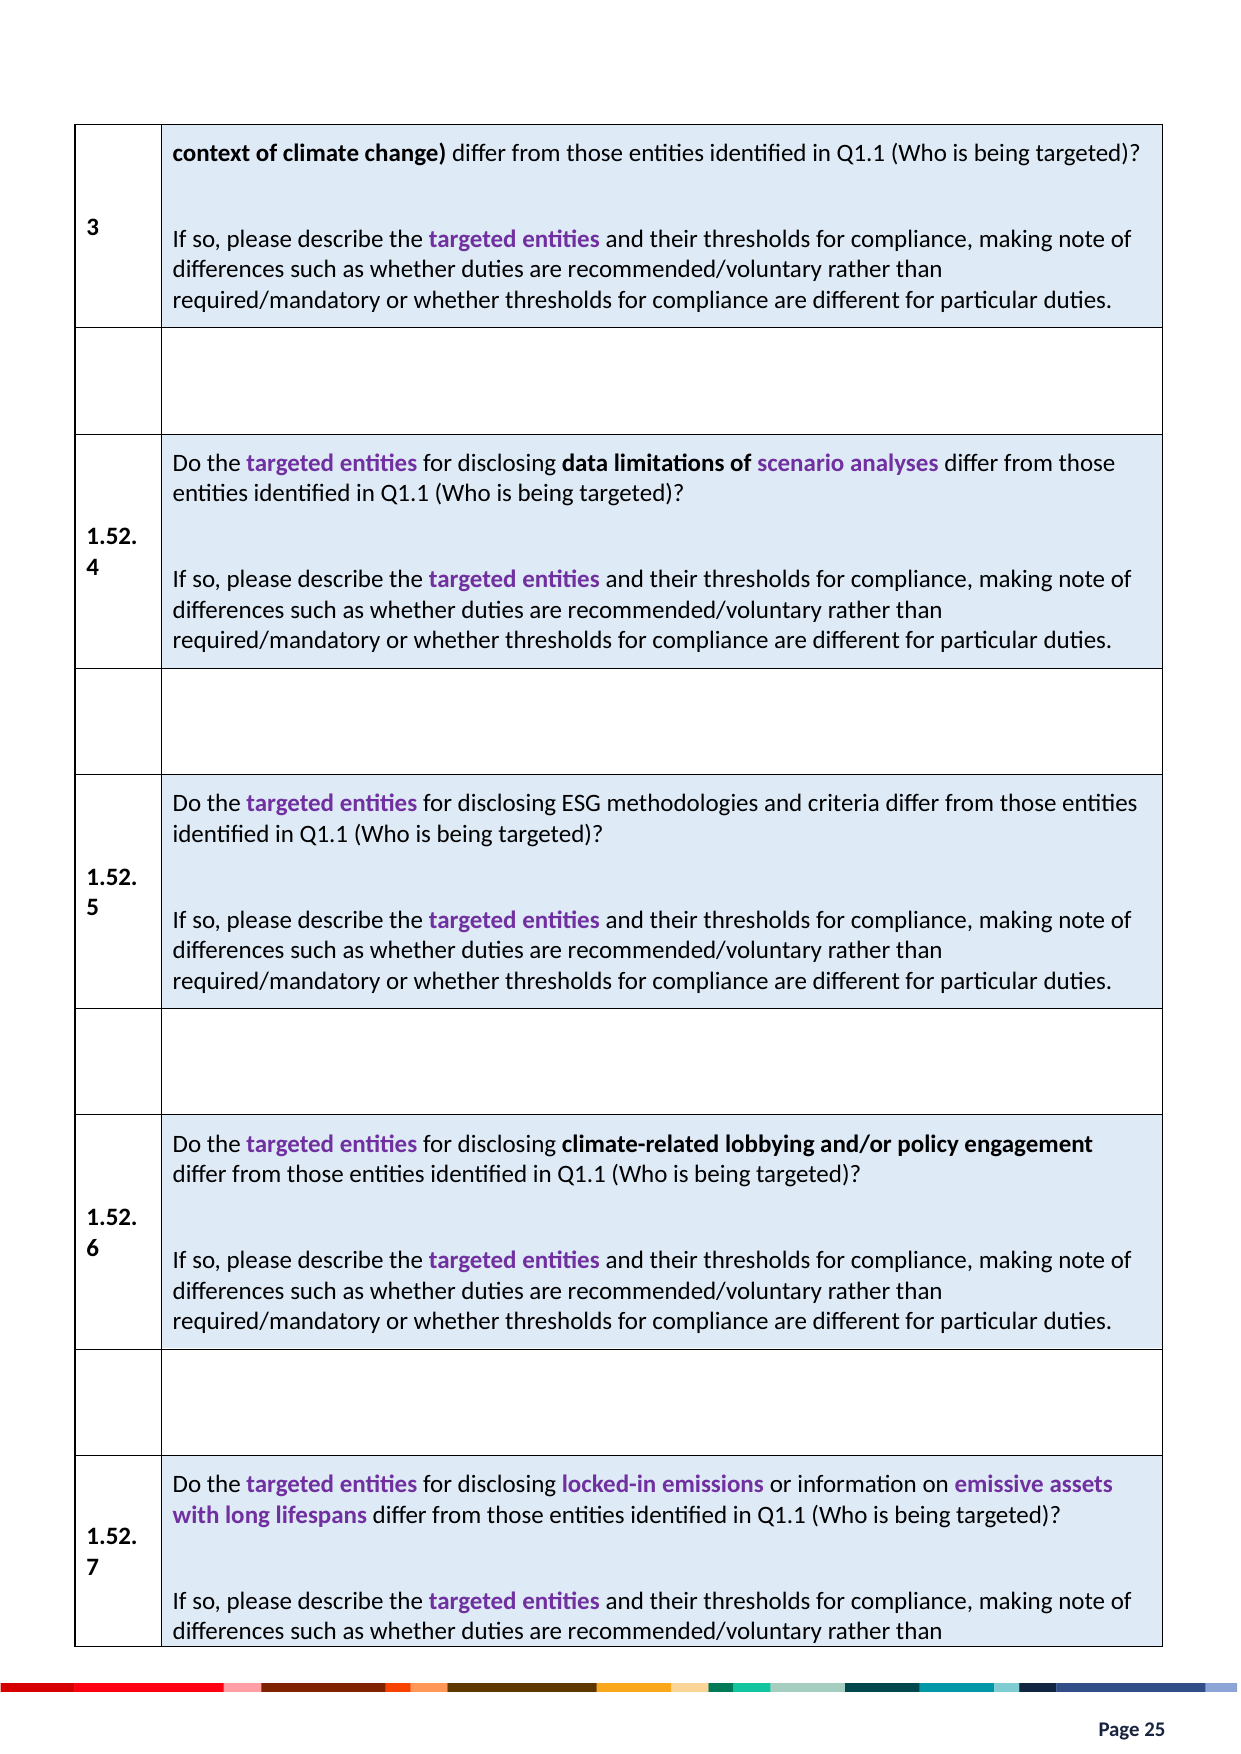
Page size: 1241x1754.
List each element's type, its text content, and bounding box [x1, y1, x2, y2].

table_cell 1.52.6 [76, 1115, 161, 1348]
table_cell 1.52.7 [76, 1456, 161, 1646]
table_cell [76, 328, 161, 433]
table_cell 1.52.3 [76, 125, 161, 327]
table_cell Do the targeted entities for disclosing ESG methodologies and criteria differ from those entities identified in Q1.1 (Who is being targeted)? If so, please describe the targeted entities and their thresholds for compliance, making note of differences such as whether duties are recommended/voluntary rather than required/mandatory or whether thresholds for compliance are different for particular duties. [162, 775, 1162, 1008]
table_cell 1.52.5 [76, 775, 161, 1008]
table_cell [162, 328, 1162, 433]
table_cell Do the targeted entities for disclosing climate-related lobbying and/or policy engagement differ from those entities identified in Q1.1 (Who is being targeted)? If so, please describe the targeted entities and their thresholds for compliance, making note of differences such as whether duties are recommended/voluntary rather than required/mandatory or whether thresholds for compliance are different for particular duties. [162, 1115, 1162, 1348]
picture [0, 1683, 1236, 1692]
table_cell Do the targeted entities for disclosing data limitations of scenario analyses differ from those entities identified in Q1.1 (Who is being targeted)? If so, please describe the targeted entities and their thresholds for compliance, making note of differences such as whether duties are recommended/voluntary rather than required/mandatory or whether thresholds for compliance are different for particular duties. [162, 435, 1162, 668]
table_cell [76, 1350, 161, 1455]
table_cell 1.52.4 [76, 435, 161, 668]
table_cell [162, 125, 1162, 327]
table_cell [162, 1456, 1162, 1646]
table_cell [76, 669, 161, 774]
table_cell [76, 1009, 161, 1114]
table_cell [162, 669, 1162, 774]
table_cell [162, 1009, 1162, 1114]
table_cell [162, 1350, 1162, 1455]
